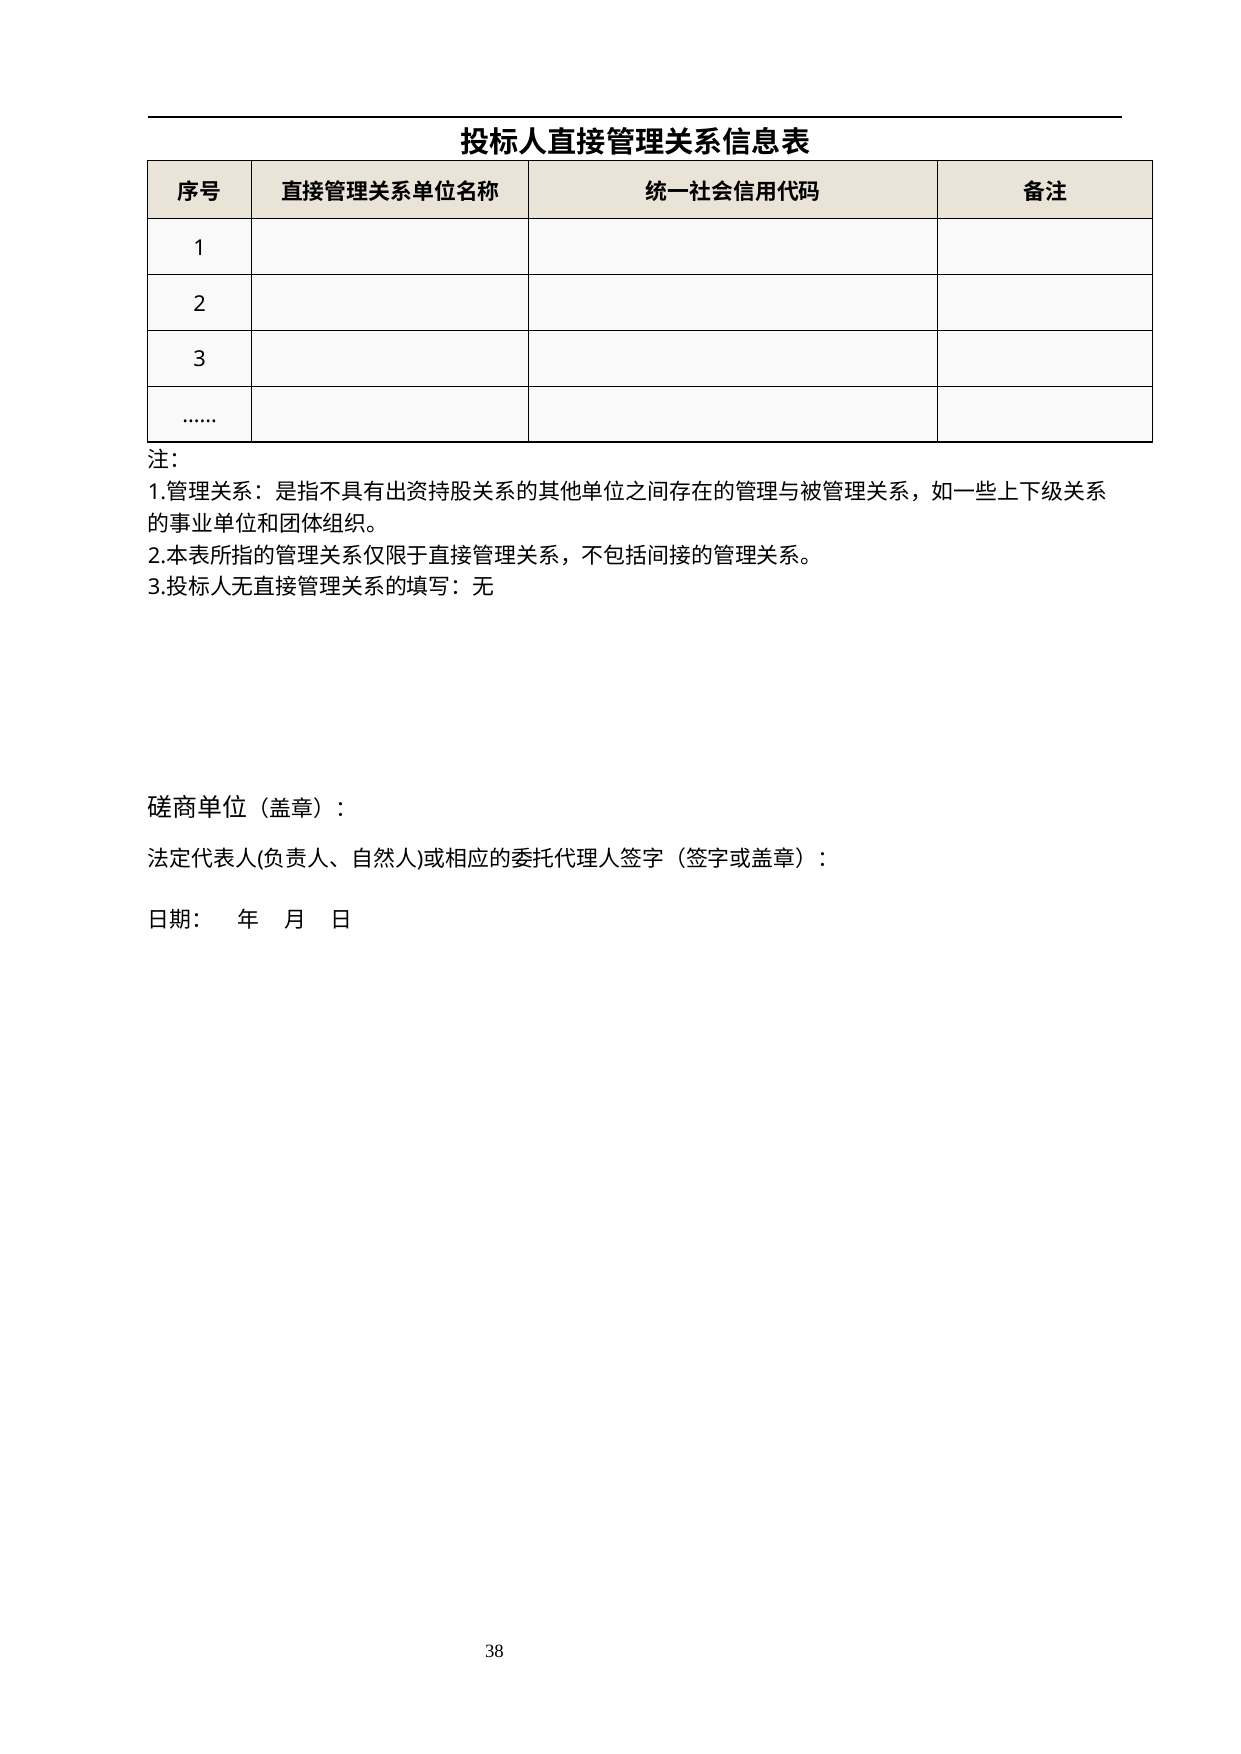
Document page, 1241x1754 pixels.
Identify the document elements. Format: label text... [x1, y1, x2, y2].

table_header 统一社会信用代码 [529, 161, 937, 218]
table_cell [938, 219, 1152, 274]
table_cell [252, 219, 528, 274]
table_cell 2 [148, 275, 251, 330]
table_cell [529, 275, 937, 330]
text 3.投标人无直接管理关系的填写：无 [148, 569, 1122, 601]
table_cell [252, 387, 528, 441]
table_cell …… [148, 387, 251, 441]
text 法定代表人(负责人、自然人)或相应的委托代理人签字（签字或盖章）： [148, 841, 1122, 873]
table_header 直接管理关系单位名称 [252, 161, 528, 218]
table_cell 3 [148, 331, 251, 386]
table_header 备注 [938, 161, 1152, 218]
table_cell [938, 331, 1152, 386]
text 投标人直接管理关系信息表 [148, 118, 1122, 160]
table_cell [529, 387, 937, 441]
table_header 序号 [148, 161, 251, 218]
text 1.管理关系：是指不具有出资持股关系的其他单位之间存在的管理与被管理关系，如一些上下级关系的事业单位和团体组织。 [148, 474, 1122, 538]
table_cell [938, 387, 1152, 441]
table_cell [252, 331, 528, 386]
table_cell [252, 275, 528, 330]
text 2.本表所指的管理关系仅限于直接管理关系，不包括间接的管理关系。 [148, 538, 1122, 569]
table_cell [529, 331, 937, 386]
table_cell 1 [148, 219, 251, 274]
text 注： [148, 443, 1122, 474]
table_cell [938, 275, 1152, 330]
text 日期： 年 月 日 [148, 902, 1072, 933]
table_cell [529, 219, 937, 274]
text 磋商单位（盖章）： [148, 787, 1122, 823]
